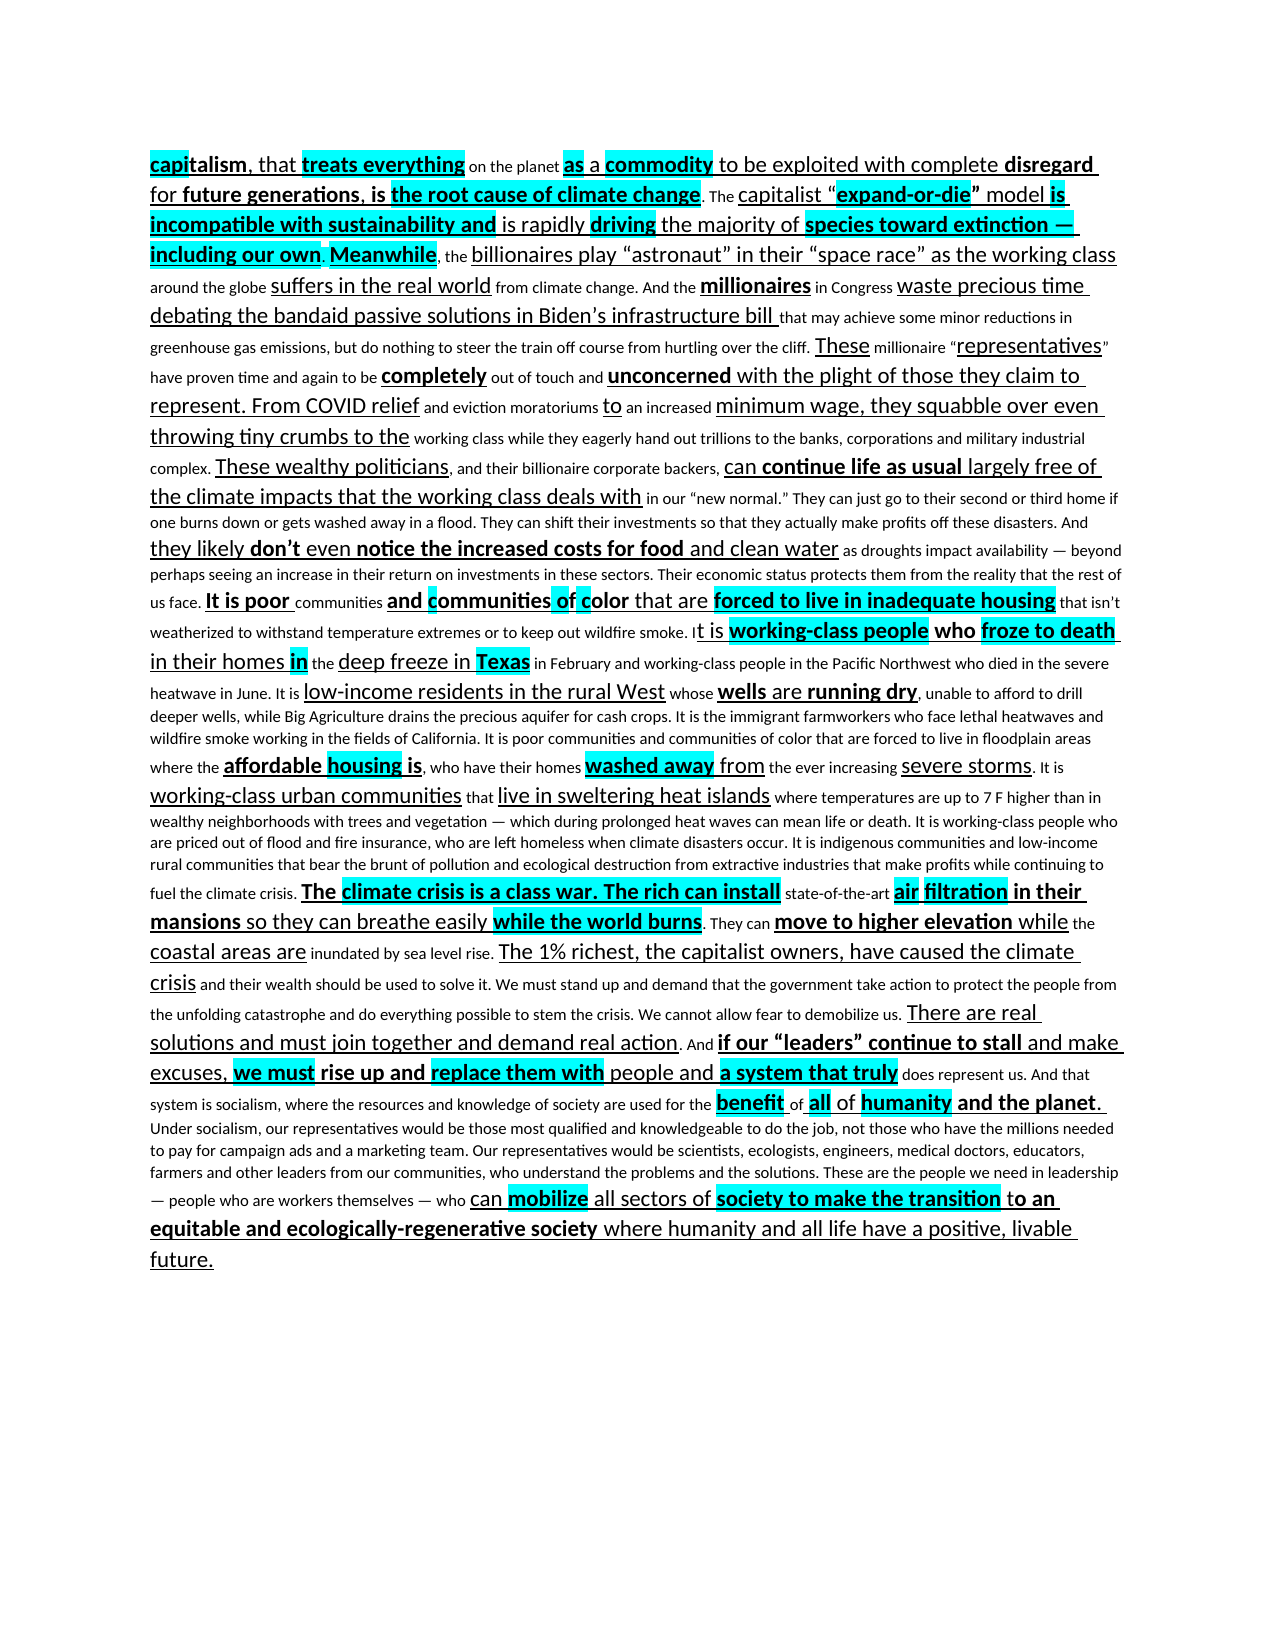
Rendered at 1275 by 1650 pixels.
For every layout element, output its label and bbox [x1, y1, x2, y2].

text [150, 150, 1125, 1273]
